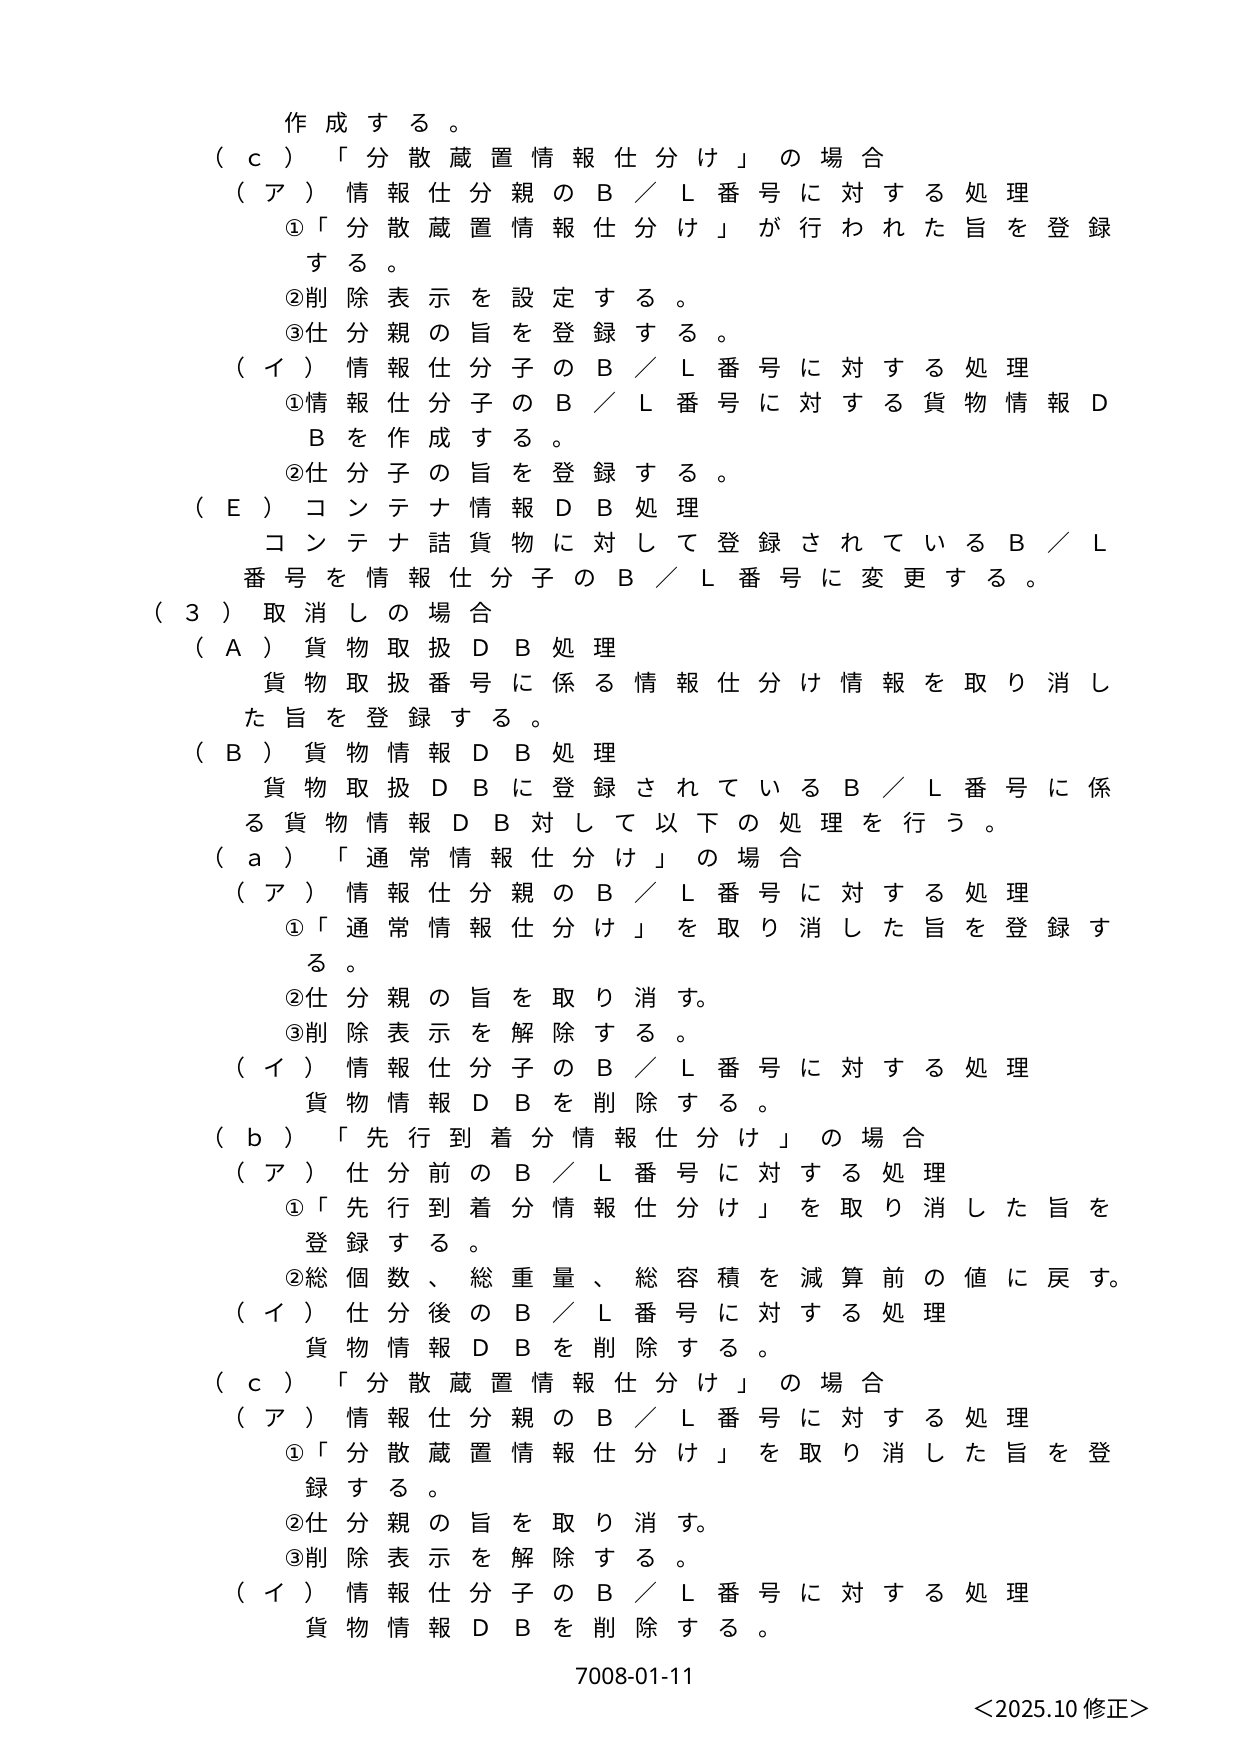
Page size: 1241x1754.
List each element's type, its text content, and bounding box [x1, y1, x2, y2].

text （３）取消しの場合 [140, 594, 1150, 629]
text （イ）仕分後のＢ／Ｌ番号に対する処理 [202, 1294, 1150, 1329]
text （Ｅ）コンテナ情報ＤＢ処理 [161, 489, 1150, 524]
text ③削除表示を解除する。 [264, 1539, 1150, 1574]
text （ｂ）「先行到着分情報仕分け」の場合 [181, 1119, 1150, 1154]
text 貨物取扱番号に係る情報仕分け情報を取り消した旨を登録する。 [222, 664, 1150, 734]
text ①情報仕分子のＢ／Ｌ番号に対する貨物情報ＤＢを作成する。 [264, 384, 1150, 454]
text 貨物情報ＤＢを削除する。 [264, 1329, 1150, 1364]
text 貨物取扱ＤＢに登録されているＢ／Ｌ番号に係る貨物情報ＤＢ対して以下の処理を行う。 [222, 769, 1150, 839]
text （ア）仕分前のＢ／Ｌ番号に対する処理 [202, 1154, 1150, 1189]
text ①「分散蔵置情報仕分け」が行われた旨を登録する。 [264, 209, 1150, 279]
text ①「分散蔵置情報仕分け」を取り消した旨を登録する。 [264, 1434, 1150, 1504]
text ①「先行到着分情報仕分け」を取り消した旨を登録する。 [264, 1189, 1150, 1259]
text （イ）情報仕分子のＢ／Ｌ番号に対する処理 [202, 1049, 1150, 1084]
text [264, 104, 1150, 139]
text （イ）情報仕分子のＢ／Ｌ番号に対する処理 [202, 349, 1150, 384]
text （ア）情報仕分親のＢ／Ｌ番号に対する処理 [202, 1399, 1150, 1434]
text 貨物情報ＤＢを削除する。 [264, 1084, 1150, 1119]
text ②仕分子の旨を登録する。 [264, 454, 1150, 489]
text ②総個数、総重量、総容積を減算前の値に戻す。 [264, 1259, 1150, 1294]
text （ｃ）「分散蔵置情報仕分け」の場合 [181, 139, 1150, 174]
text （Ａ）貨物取扱ＤＢ処理 [161, 629, 1150, 664]
text （ａ）「通常情報仕分け」の場合 [181, 839, 1150, 874]
text ②仕分親の旨を取り消す。 [264, 1504, 1150, 1539]
text コンテナ詰貨物に対して登録されているＢ／Ｌ番号を情報仕分子のＢ／Ｌ番号に変更する。 [222, 524, 1150, 594]
text ②仕分親の旨を取り消す。 [264, 979, 1150, 1014]
text ③削除表示を解除する。 [264, 1014, 1150, 1049]
text （Ｂ）貨物情報ＤＢ処理 [161, 734, 1150, 769]
text （ア）情報仕分親のＢ／Ｌ番号に対する処理 [202, 874, 1150, 909]
text ②削除表示を設定する。 [264, 279, 1150, 314]
text （ｃ）「分散蔵置情報仕分け」の場合 [181, 1364, 1150, 1399]
text 貨物情報ＤＢを削除する。 [264, 1609, 1150, 1644]
text （ア）情報仕分親のＢ／Ｌ番号に対する処理 [202, 174, 1150, 209]
text （イ）情報仕分子のＢ／Ｌ番号に対する処理 [202, 1574, 1150, 1609]
text ③仕分親の旨を登録する。 [264, 314, 1150, 349]
text ①「通常情報仕分け」を取り消した旨を登録する。 [264, 909, 1150, 979]
